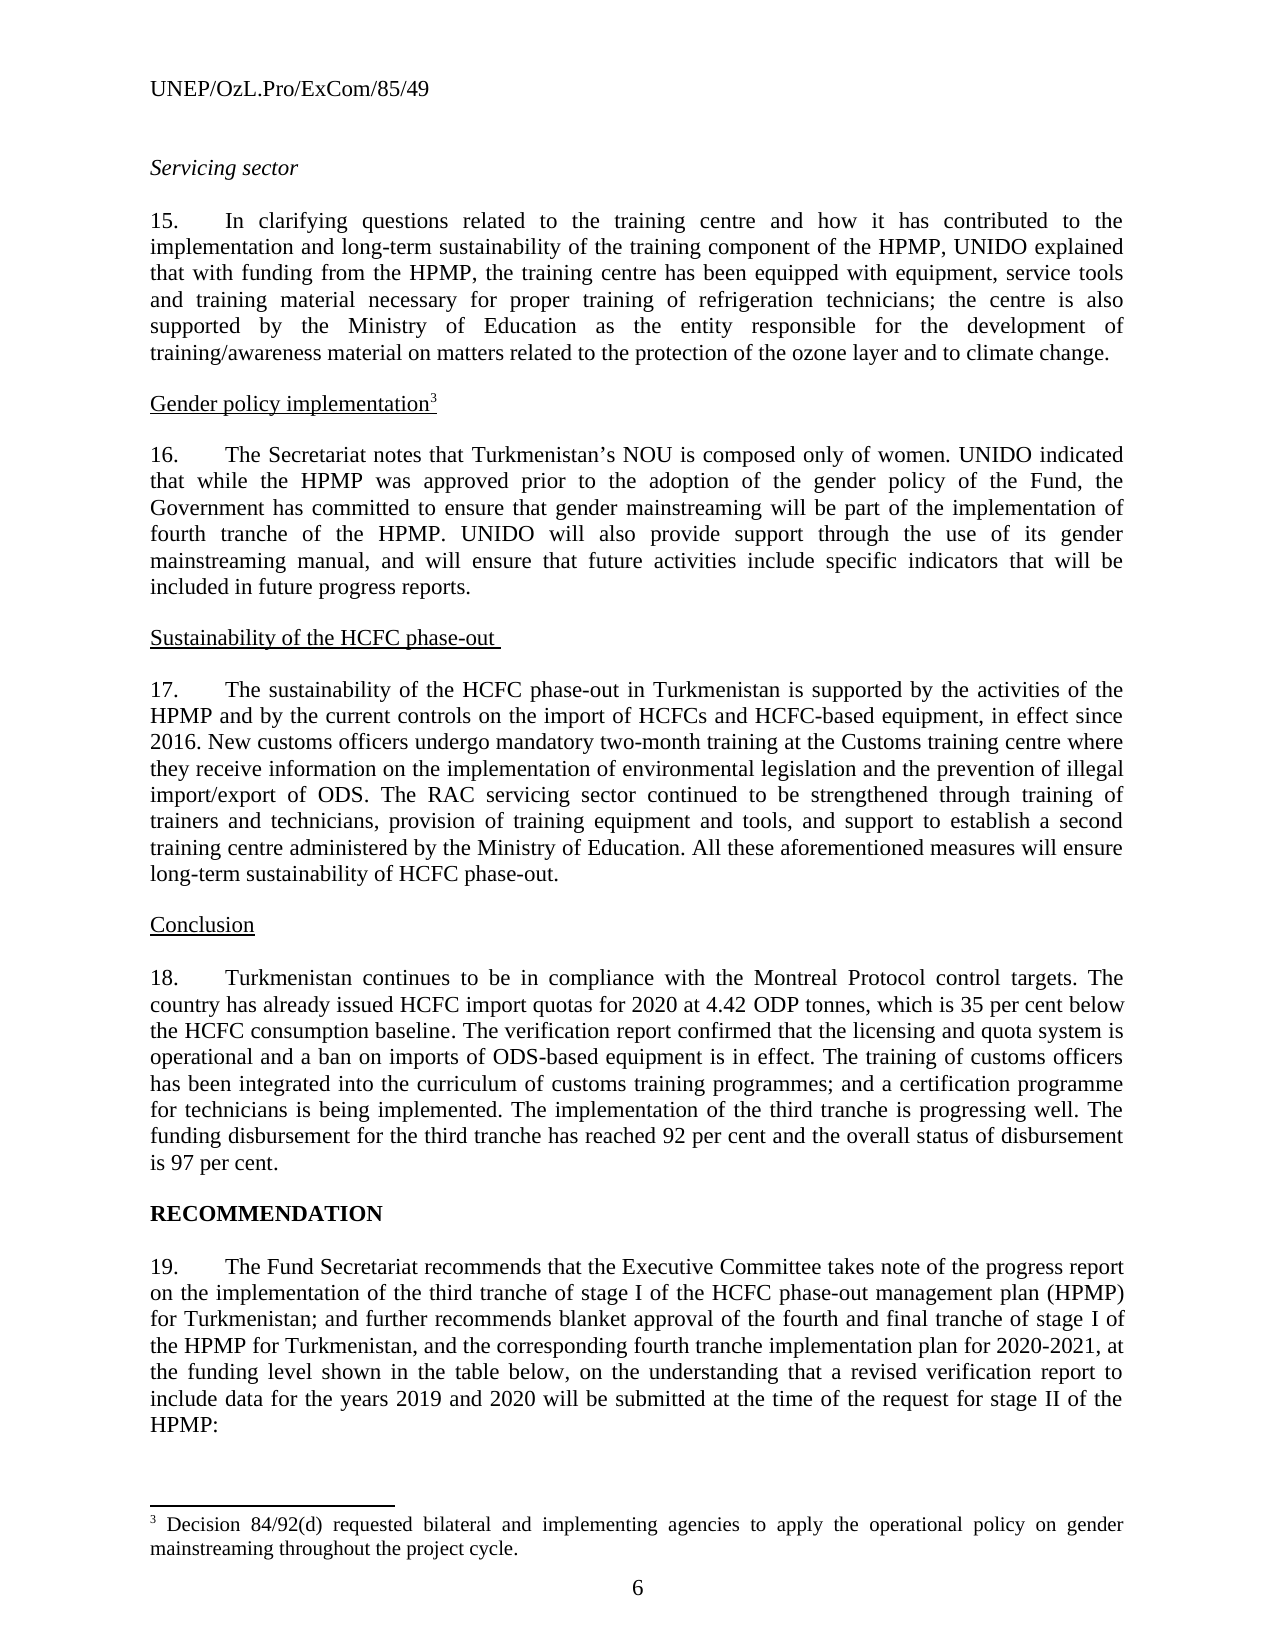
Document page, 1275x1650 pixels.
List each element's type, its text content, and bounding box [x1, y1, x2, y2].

subtitle Gender policy implementation [150, 390, 1125, 416]
text RECOMMENDATION [150, 1200, 1125, 1226]
subtitle The Secretariat notes that Turkmenistan’s NOU is composed only of women. UNIDO indicated that while the HPMP was approved prior to the adoption of the gender policy of the Fund, the Government has committed to ensure that gender mainstreaming will be part of the implementation of fourth tranche of the HPMP. UNIDO will also provide support through the use of its gender mainstreaming manual, and will ensure that future activities include specific indicators that will be included in future progress reports. [150, 441, 1125, 599]
subtitle The Fund Secretariat recommends that the Executive Committee takes note of the progress report on the implementation of the third tranche of stage I of the HCFC phase-out management plan (HPMP) for Turkmenistan; and further recommends blanket approval of the fourth and final tranche of stage I of the HPMP for Turkmenistan, and the corresponding fourth tranche implementation plan for 2020-2021, at the funding level shown in the table below, on the understanding that a revised verification report to include data for the years 2019 and 2020 will be submitted at the time of the request for stage II of the HPMP: [150, 1253, 1125, 1437]
text Servicing sector [150, 154, 1125, 180]
subtitle The sustainability of the HCFC phase-out in Turkmenistan is supported by the activities of the HPMP and by the current controls on the import of HCFCs and HCFC-based equipment, in effect since 2016. New customs officers undergo mandatory two-month training at the Customs training centre where they receive information on the implementation of environmental legislation and the prevention of illegal import/export of ODS. The RAC servicing sector continued to be strengthened through training of trainers and technicians, provision of training equipment and tools, and support to establish a second training centre administered by the Ministry of Education. All these aforementioned measures will ensure long-term sustainability of HCFC phase-out. [150, 676, 1125, 887]
subtitle Sustainability of the HCFC phase-out [150, 624, 1125, 651]
text Conclusion [150, 912, 1125, 938]
subtitle In clarifying questions related to the training centre and how it has contributed to the implementation and long-term sustainability of the training component of the HPMP, UNIDO explained that with funding from the HPMP, the training centre has been equipped with equipment, service tools and training material necessary for proper training of refrigeration technicians; the centre is also supported by the Ministry of Education as the entity responsible for the development of training/awareness material on matters related to the protection of the ozone layer and to climate change. [150, 207, 1125, 365]
subtitle Turkmenistan continues to be in compliance with the Montreal Protocol control targets. The country has already issued HCFC import quotas for 2020 at 4.42 ODP tonnes, which is 35 per cent below the HCFC consumption baseline. The verification report confirmed that the licensing and quota system is operational and a ban on imports of ODS-based equipment is in effect. The training of customs officers has been integrated into the curriculum of customs training programmes; and a certification programme for technicians is being implemented. The implementation of the third tranche is progressing well. The funding disbursement for the third tranche has reached 92 per cent and the overall status of disbursement is 97 per cent. [150, 964, 1125, 1175]
